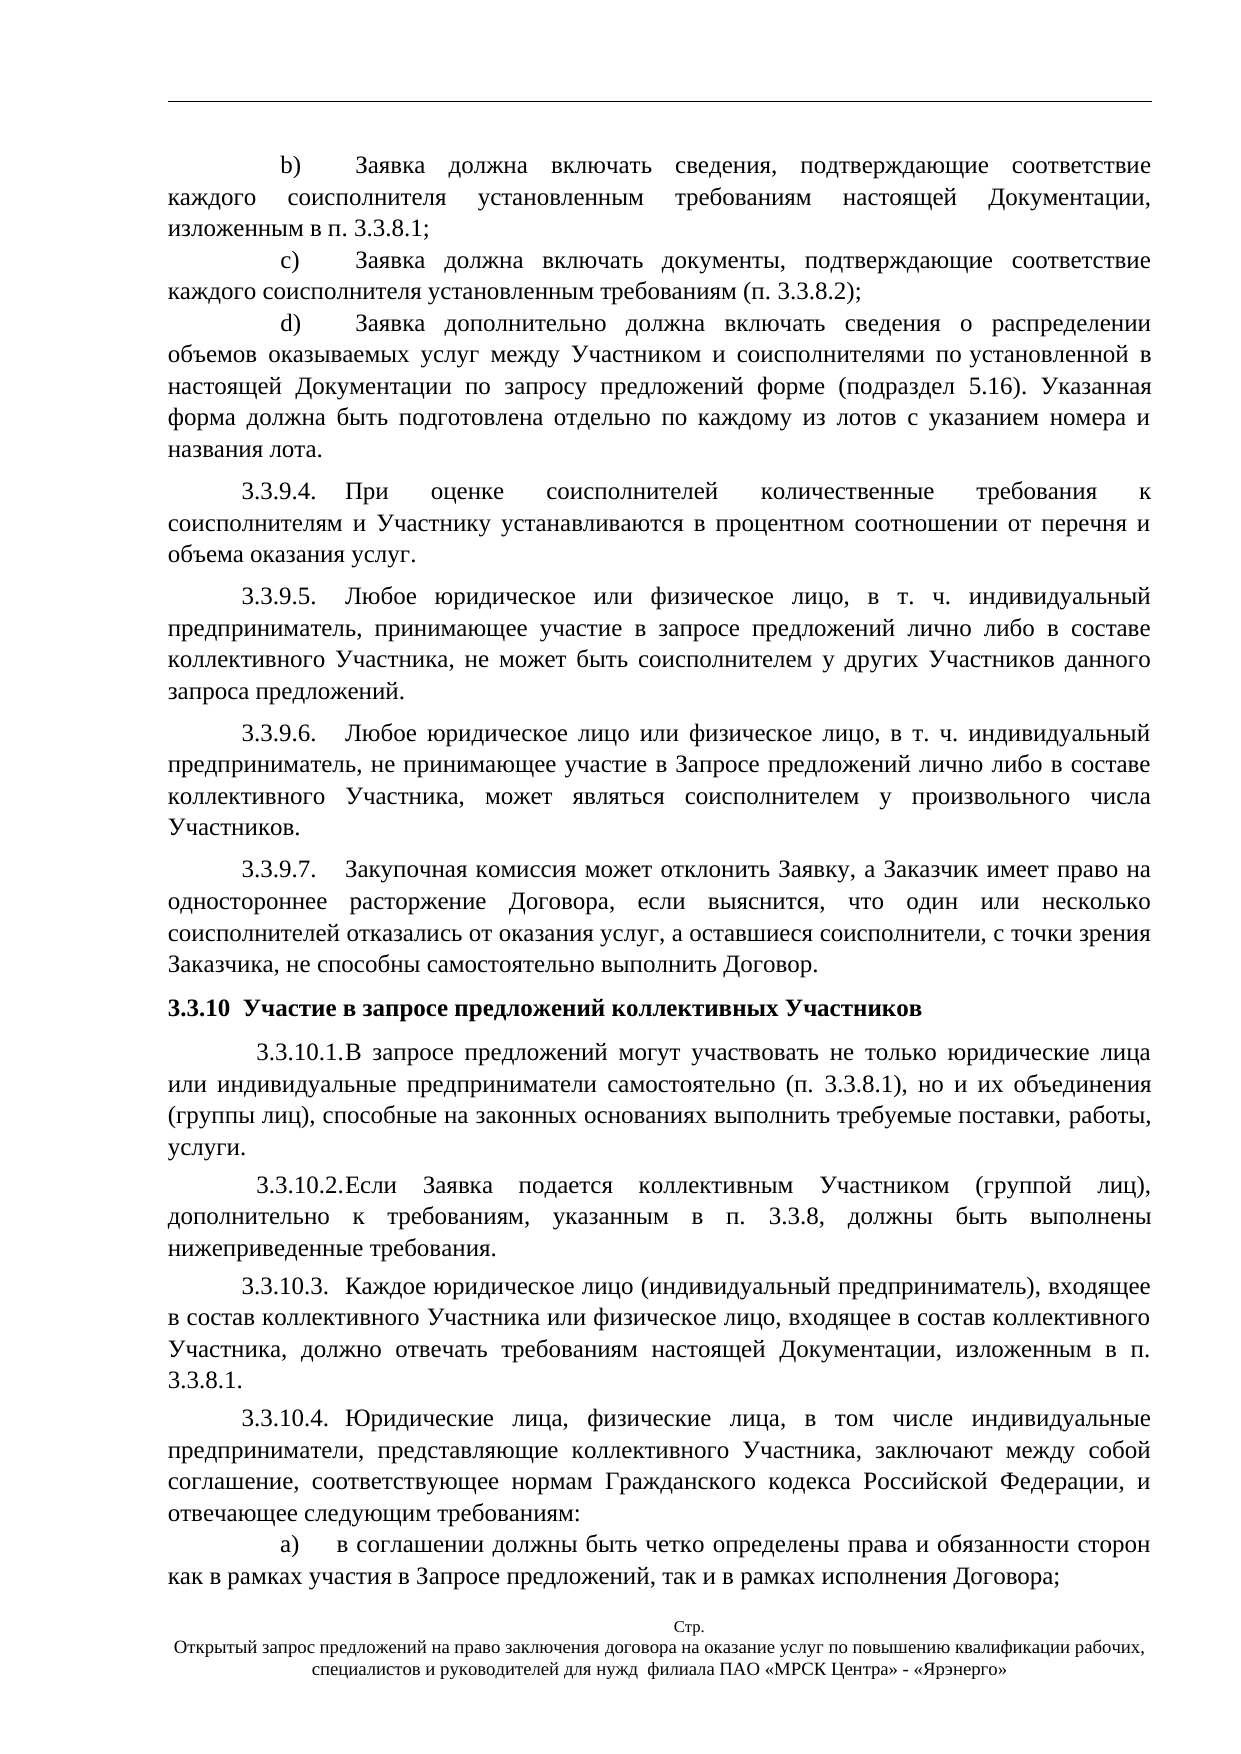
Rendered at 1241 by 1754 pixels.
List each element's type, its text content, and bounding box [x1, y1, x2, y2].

list Юридические лица, физические лица, в том числе индивидуальные предприниматели, представляющие коллективного Участника, заключают между собой соглашение, соответствующее нормам Гражданского кодекса Российской Федерации, и отвечающее следующим требованиям: [168, 1403, 1152, 1527]
list в соглашении должны быть четко определены права и обязанности сторон как в рамках участия в Запросе предложений, так и в рамках исполнения Договора; [168, 1529, 1152, 1590]
list Любое юридическое лицо или физическое лицо, в т. ч. индивидуальный предприниматель, не принимающее участие в Запросе предложений лично либо в составе коллективного Участника, может являться соисполнителем у произвольного числа Участников. [168, 718, 1152, 841]
list Заявка должна включать сведения, подтверждающие соответствие каждого соисполнителя установленным требованиям настоящей Документации, изложенным в п. 3.3.8.1; [168, 150, 1152, 242]
list Каждое юридическое лицо (индивидуальный предприниматель), входящее в состав коллективного Участника или физическое лицо, входящее в состав коллективного Участника, должно отвечать требованиям настоящей Документации, изложенным в п. 3.3.8.1. [168, 1271, 1152, 1394]
list Любое юридическое или физическое лицо, в т. ч. индивидуальный предприниматель, принимающее участие в запросе предложений лично либо в составе коллективного Участника, не может быть соисполнителем у других Участников данного запроса предложений. [168, 581, 1152, 704]
list Заявка должна включать документы, подтверждающие соответствие каждого соисполнителя установленным требованиям (п. 3.3.8.2); [168, 245, 1152, 305]
list В запросе предложений могут участвовать не только юридические лица или индивидуальные предприниматели самостоятельно (п. 3.3.8.1), но и их объединения (группы лиц), способные на законных основаниях выполнить требуемые поставки, работы, услуги. [168, 1037, 1152, 1161]
list При оценке соисполнителей количественные требования к соисполнителям и Участнику устанавливаются в процентном соотношении от перечня и объема оказания услуг. [168, 476, 1152, 568]
list Заявка дополнительно должна включать сведения о распределении объемов оказываемых услуг между Участником и соисполнителями по установленной в настоящей Документации по запросу предложений форме (подраздел 5.16). Указанная форма должна быть подготовлена отдельно по каждому из лотов с указанием номера и названия лота. [168, 308, 1152, 463]
list Если Заявка подается коллективным Участником (группой лиц), дополнительно к требованиям, указанным в п. 3.3.8, должны быть выполнены нижеприведенные требования. [168, 1170, 1152, 1262]
list Закупочная комиссия может отклонить Заявку, а Заказчик имеет право на одностороннее расторжение Договора, если выяснится, что один или несколько соисполнителей отказались от оказания услуг, а оставшиеся соисполнители, с точки зрения Заказчика, не способны самостоятельно выполнить Договор. [168, 854, 1152, 978]
subtitle Участие в запросе предложений коллективных Участников [168, 993, 1152, 1022]
